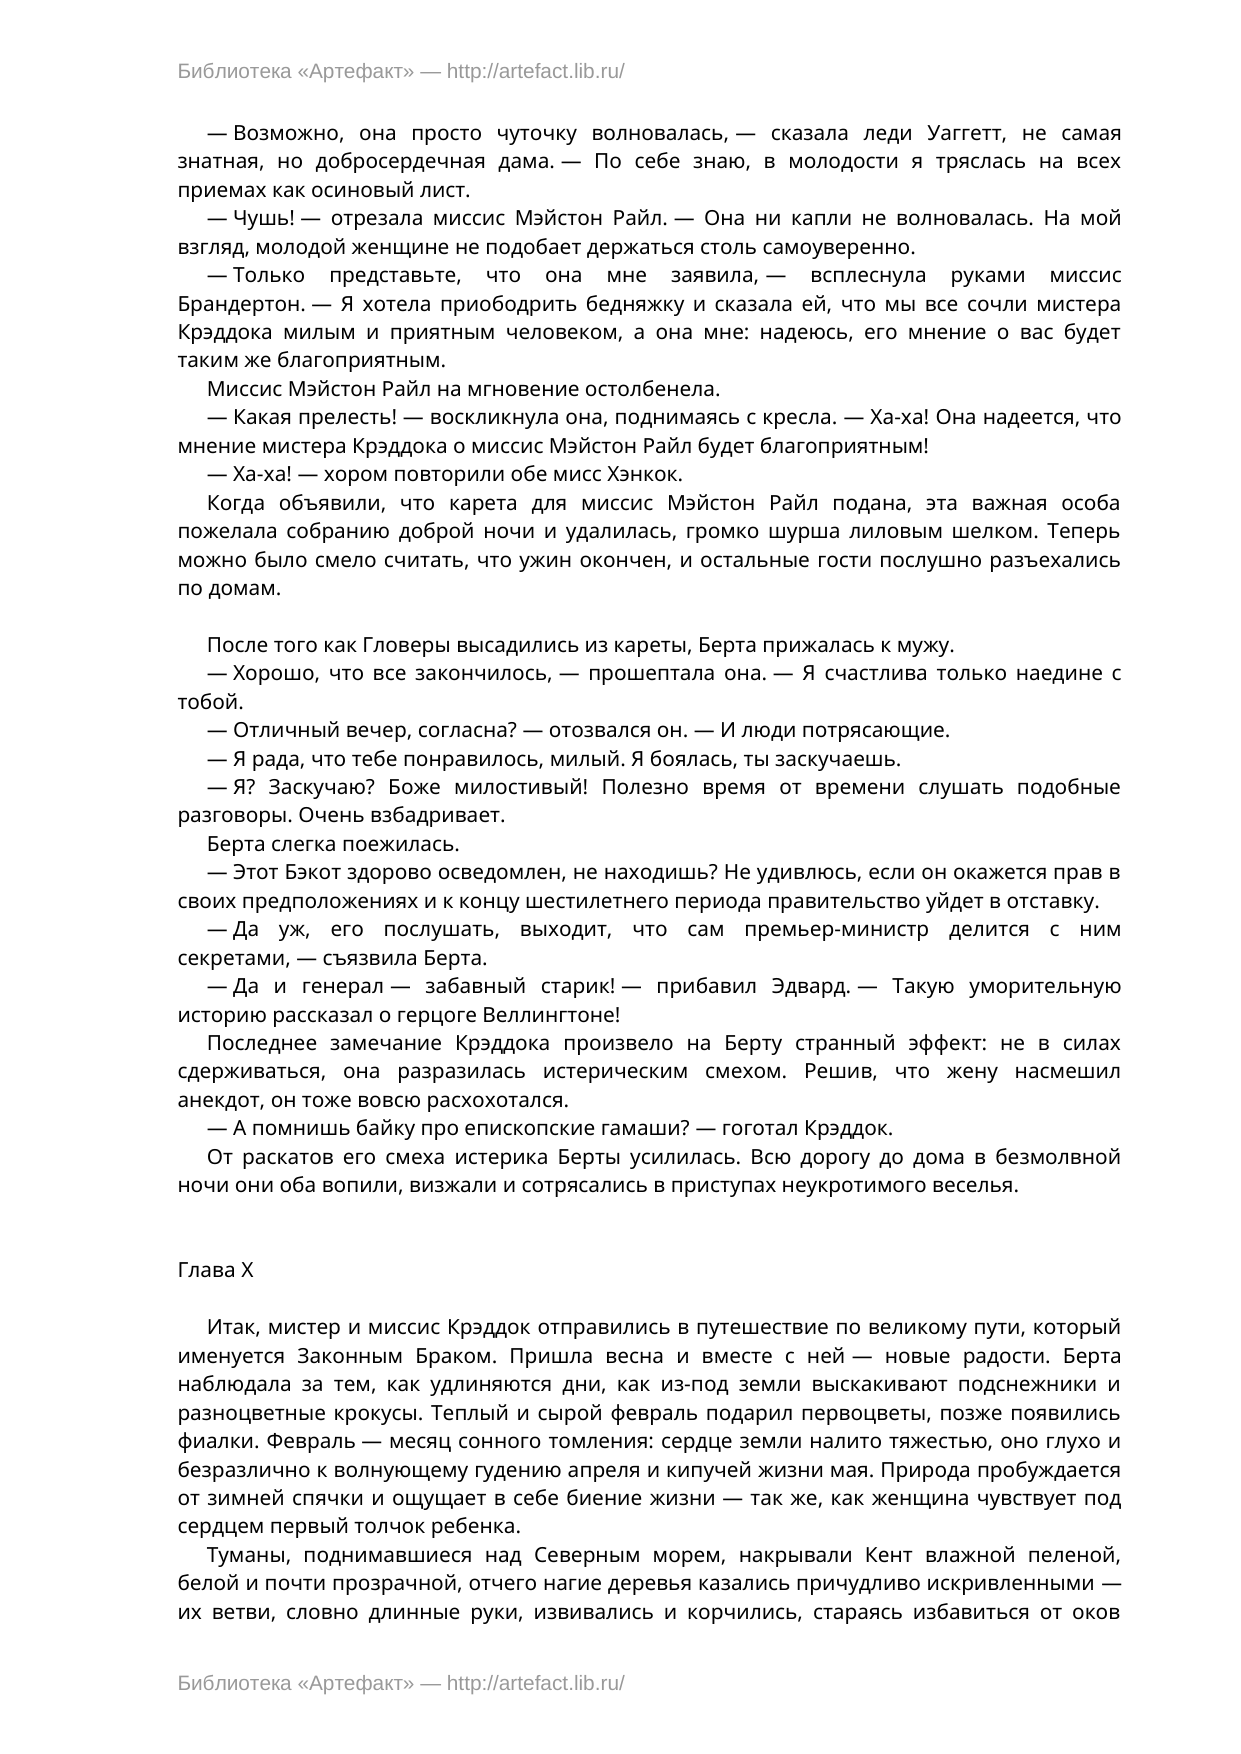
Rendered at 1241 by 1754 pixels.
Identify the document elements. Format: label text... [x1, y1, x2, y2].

text — Я рада, что тебе понравилось, милый. Я боялась, ты заскучаешь. [177, 744, 1122, 772]
text — Этот Бэкот здорово осведомлен, не находишь? Не удивлюсь, если он окажется прав в своих предположениях и к концу шестилетнего периода правительство уйдет в отставку. [177, 857, 1122, 914]
text Берта слегка поежилась. [177, 829, 1122, 857]
text — Возможно, она просто чуточку волновалась, — сказала леди Уаггетт, не самая знатная, но добросердечная дама. — По себе знаю, в молодости я тряслась на всех приемах как осиновый лист. [177, 118, 1122, 203]
text — Я? Заскучаю? Боже милостивый! Полезно время от времени слушать подобные разговоры. Очень взбадривает. [177, 772, 1122, 829]
text После того как Гловеры высадились из кареты, Берта прижалась к мужу. [177, 630, 1122, 658]
text От раскатов его смеха истерика Берты усилилась. Всю дорогу до дома в безмолвной ночи они оба вопили, визжали и сотрясались в приступах неукротимого веселья. [177, 1142, 1122, 1199]
text Последнее замечание Крэддока произвело на Берту странный эффект: не в силах сдерживаться, она разразилась истерическим смехом. Решив, что жену насмешил анекдот, он тоже вовсю расхохотался. [177, 1028, 1122, 1113]
text — Какая прелесть! — воскликнула она, поднимаясь с кресла. — Ха-ха! Она надеется, что мнение мистера Крэддока о миссис Мэйстон Райл будет благоприятным! [177, 402, 1122, 459]
text — А помнишь байку про епископские гамаши? — гоготал Крэддок. [177, 1113, 1122, 1142]
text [177, 1540, 1122, 1625]
text — Отличный вечер, согласна? — отозвался он. — И люди потрясающие. [177, 715, 1122, 744]
text — Только представьте, что она мне заявила, — всплеснула руками миссис Брандертон. — Я хотела приободрить бедняжку и сказала ей, что мы все сочли мистера Крэддока милым и приятным человеком, а она мне: надеюсь, его мнение о вас будет таким же благоприятным. [177, 260, 1122, 374]
text — Да уж, его послушать, выходит, что сам премьер-министр делится с ним секретами, — съязвила Берта. [177, 914, 1122, 971]
text — Чушь! — отрезала миссис Мэйстон Райл. — Она ни капли не волновалась. На мой взгляд, молодой женщине не подобает держаться столь самоуверенно. [177, 203, 1122, 260]
text Когда объявили, что карета для миссис Мэйстон Райл подана, эта важная особа пожелала собранию доброй ночи и удалилась, громко шурша лиловым шелком. Теперь можно было смело считать, что ужин окончен, и остальные гости послушно разъехались по домам. [177, 488, 1122, 602]
subtitle Глава X [177, 1256, 1122, 1284]
text — Да и генерал — забавный старик! — прибавил Эдвард. — Такую уморительную историю рассказал о герцоге Веллингтоне! [177, 971, 1122, 1028]
text — Хорошо, что все закончилось, — прошептала она. — Я счастлива только наедине с тобой. [177, 658, 1122, 715]
text Итак, мистер и миссис Крэддок отправились в путешествие по великому пути, который именуется Законным Браком. Пришла весна и вместе с ней — новые радости. Берта наблюдала за тем, как удлиняются дни, как из-под земли выскакивают подснежники и разноцветные крокусы. Теплый и сырой февраль подарил первоцветы, позже появились фиалки. Февраль — месяц сонного томления: сердце земли налито тяжестью, оно глухо и безразлично к волнующему гудению апреля и кипучей жизни мая. Природа пробуждается от зимней спячки и ощущает в себе биение жизни — так же, как женщина чувствует под сердцем первый толчок ребенка. [177, 1312, 1122, 1540]
text Миссис Мэйстон Райл на мгновение остолбенела. [177, 374, 1122, 402]
text — Ха-ха! — хором повторили обе мисс Хэнкок. [177, 459, 1122, 488]
